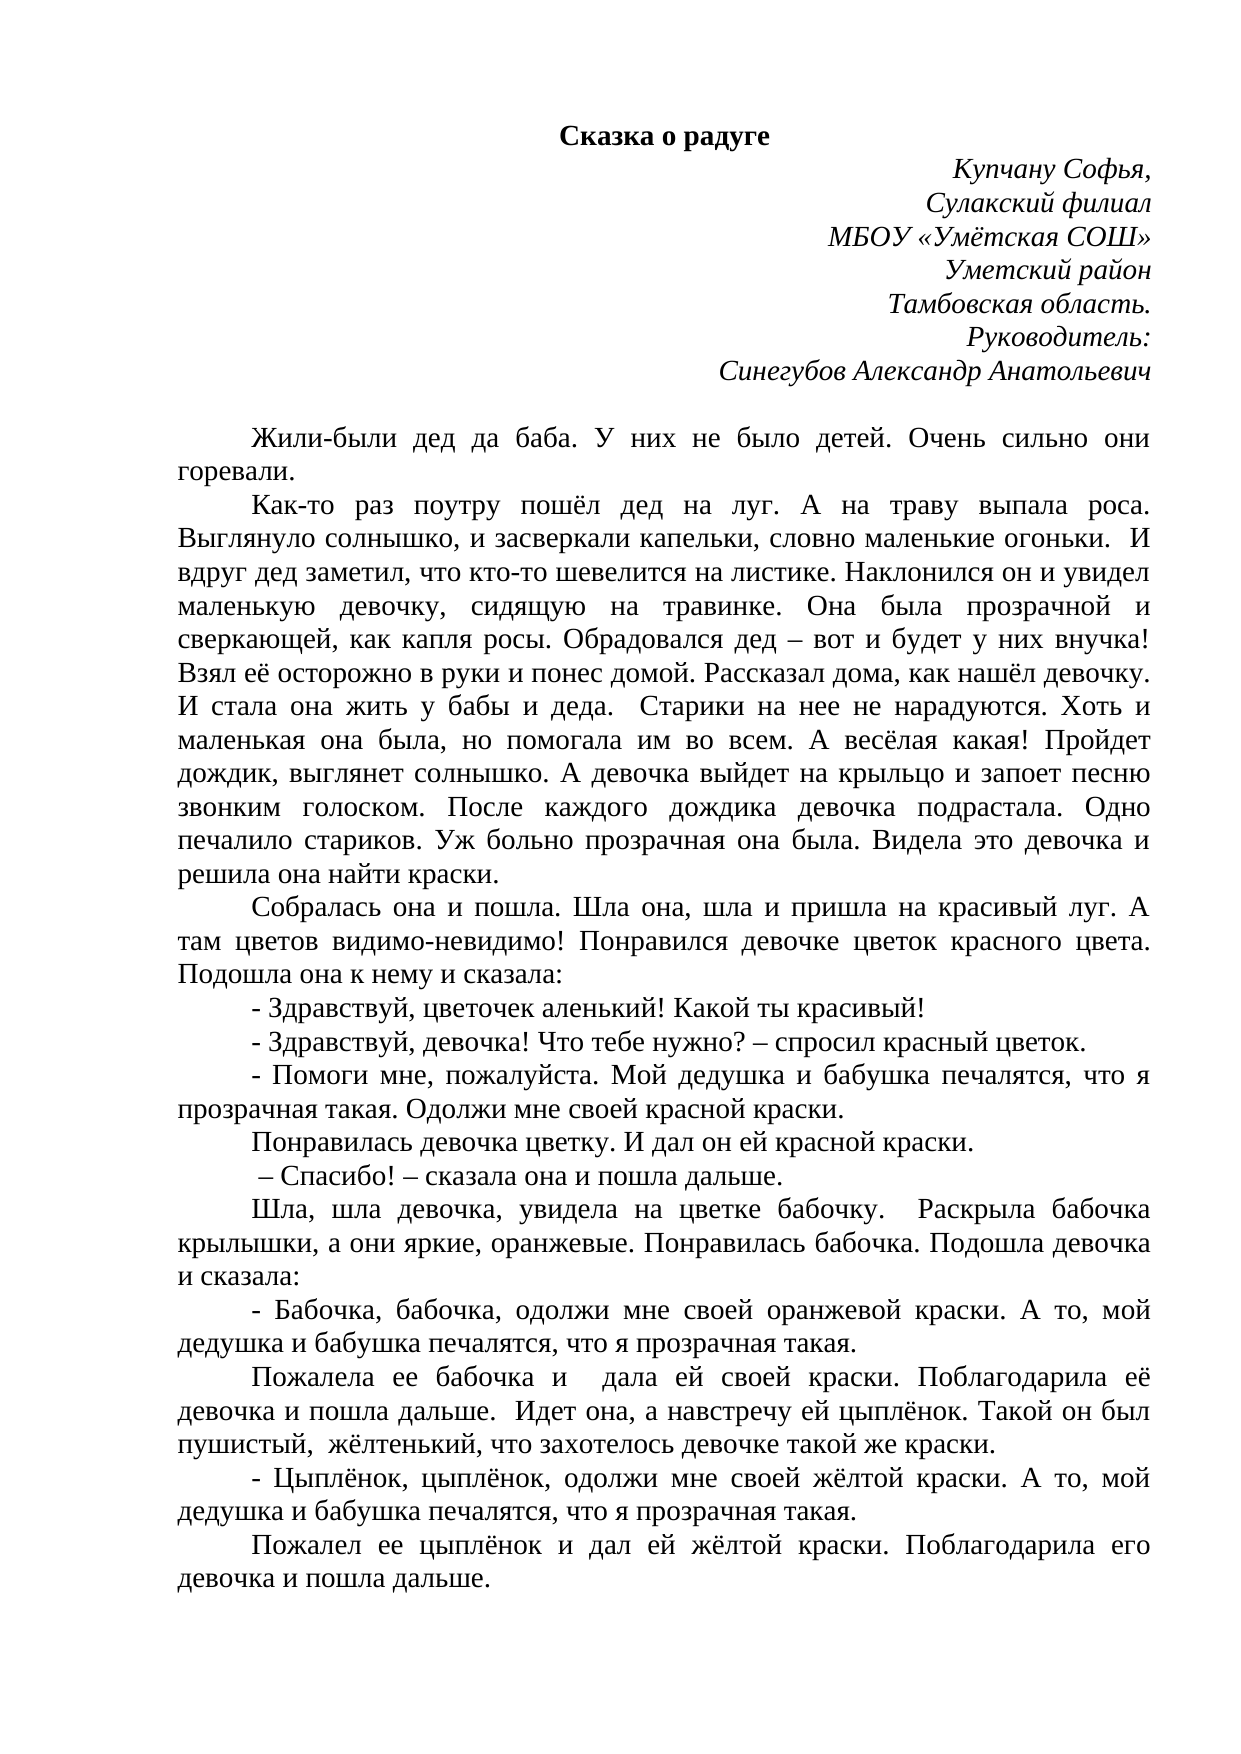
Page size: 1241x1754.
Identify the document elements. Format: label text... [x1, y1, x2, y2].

text - Здравствуй, цветочек аленький! Какой ты красивый! [177, 990, 1152, 1024]
text - Помоги мне, пожалуйста. Мой дедушка и бабушка печалятся, что я прозрачная такая. Одолжи мне своей красной краски. [177, 1057, 1152, 1124]
text Понравилась девочка цветку. И дал он ей красной краски. [177, 1124, 1152, 1158]
text Жили-были дед да баба. У них не было детей. Очень сильно они горевали. [177, 420, 1152, 487]
text – Спасибо! – сказала она и пошла дальше. [177, 1158, 1152, 1191]
text - Здравствуй, девочка! Что тебе нужно? – спросил красный цветок. [177, 1024, 1152, 1057]
text Купчану Софья, [177, 152, 1152, 185]
text МБОУ «Умётская СОШ» [177, 219, 1152, 252]
text Пожалела ее бабочка и дала ей своей краски. Поблагодарила её девочка и пошла дальше. Идет она, а навстречу ей цыплёнок. Такой он был пушистый, жёлтенький, что захотелось девочке такой же краски. [177, 1359, 1152, 1460]
text Руководитель: [177, 319, 1152, 353]
text Уметский район [177, 252, 1152, 286]
text Шла, шла девочка, увидела на цветке бабочку. Раскрыла бабочка крылышки, а они яркие, оранжевые. Понравилась бабочка. Подошла девочка и сказала: [177, 1191, 1152, 1292]
text Сказка о радуге [177, 118, 1152, 152]
text Синегубов Александр Анатольевич [177, 353, 1152, 386]
text Тамбовская область. [177, 286, 1152, 319]
text - Цыплёнок, цыплёнок, одолжи мне своей жёлтой краски. А то, мой дедушка и бабушка печалятся, что я прозрачная такая. [177, 1460, 1152, 1527]
text Сулакский филиал [177, 185, 1152, 219]
text Пожалел ее цыплёнок и дал ей жёлтой краски. Поблагодарила его девочка и пошла дальше. [177, 1527, 1152, 1594]
text Как-то раз поутру пошёл дед на луг. А на траву выпала роса. Выглянуло солнышко, и засверкали капельки, словно маленькие огоньки. И вдруг дед заметил, что кто-то шевелится на листике. Наклонился он и увидел маленькую девочку, сидящую на травинке. Она была прозрачной и сверкающей, как капля росы. Обрадовался дед – вот и будет у них внучка! Взял её осторожно в руки и понес домой. Рассказал дома, как нашёл девочку. И стала она жить у бабы и деда. Старики на нее не нарадуются. Хоть и маленькая она была, но помогала им во всем. А весёлая какая! Пройдет дождик, выглянет солнышко. А девочка выйдет на крыльцо и запоет песню звонким голоском. После каждого дождика девочка подрастала. Одно печалило стариков. Уж больно прозрачная она была. Видела это девочка и решила она найти краски. [177, 487, 1152, 889]
text - Бабочка, бабочка, одолжи мне своей оранжевой краски. А то, мой дедушка и бабушка печалятся, что я прозрачная такая. [177, 1292, 1152, 1359]
text Собралась она и пошла. Шла она, шла и пришла на красивый луг. А там цветов видимо-невидимо! Понравился девочке цветок красного цвета. Подошла она к нему и сказала: [177, 889, 1152, 990]
